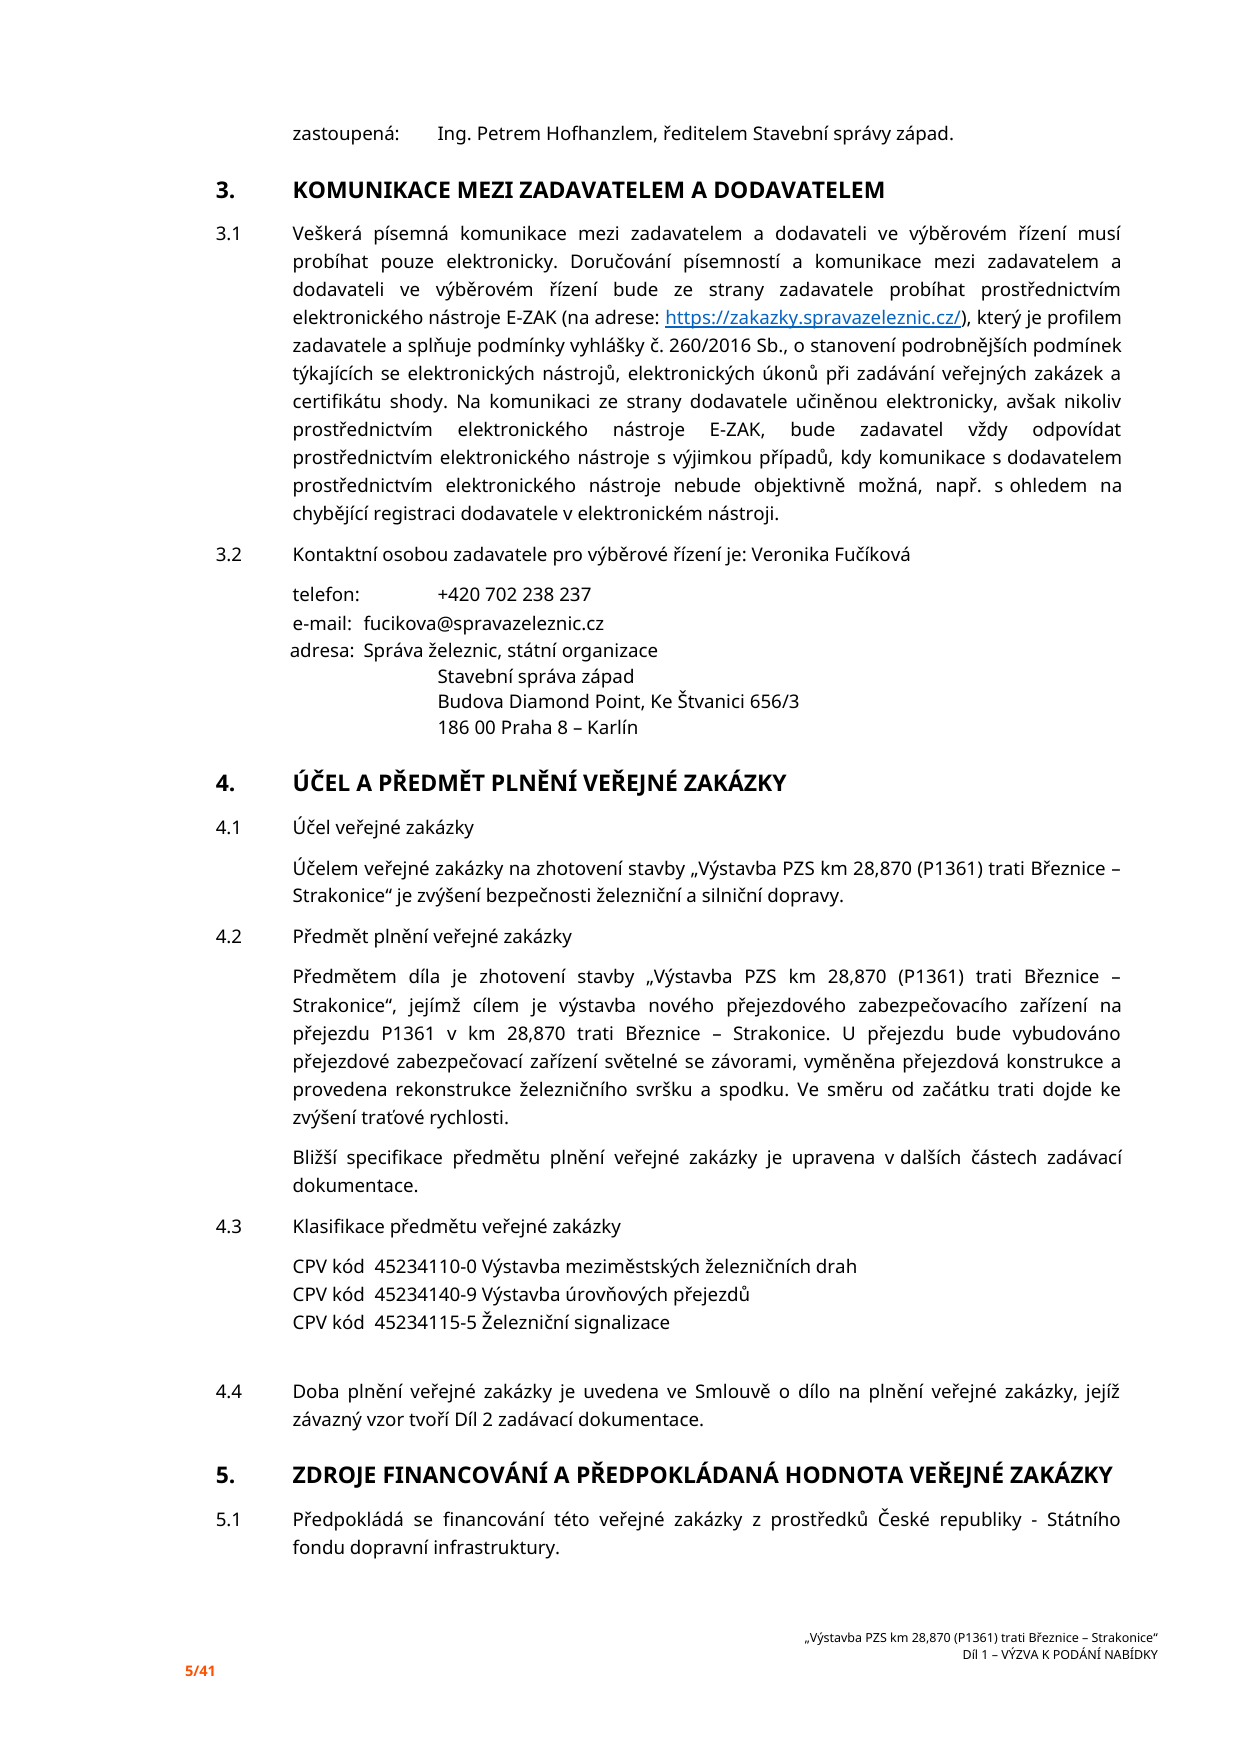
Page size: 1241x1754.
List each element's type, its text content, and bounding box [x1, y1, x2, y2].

text CPV kód 45234115-5 Železniční signalizace [292, 1309, 1122, 1335]
text Kontaktní osobou zadavatele pro výběrové řízení je: Veronika Fučíková [216, 541, 1122, 567]
text Předmětem díla je zhotovení stavby „Výstavba PZS km 28,870 (P1361) trati Březnice – Strakonice“, jejímž cílem je výstavba nového přejezdového zabezpečovacího zařízení na přejezdu P1361 v km 28,870 trati Březnice – Strakonice. U přejezdu bude vybudováno přejezdové zabezpečovací zařízení světelné se závorami, vyměněna přejezdová konstrukce a provedena rekonstrukce železničního svršku a spodku. Ve směru od začátku trati dojde ke zvýšení traťové rychlosti. [292, 964, 1122, 1129]
text CPV kód 45234140-9 Výstavba úrovňových přejezdů [292, 1282, 1122, 1307]
text Stavební správa západ [292, 663, 1122, 689]
text Účelem veřejné zakázky na zhotovení stavby „Výstavba PZS km 28,870 (P1361) trati Březnice – Strakonice“ je zvýšení bezpečnosti železniční a silniční dopravy. [292, 855, 1122, 908]
text Předpokládá se financování této veřejné zakázky z prostředků České republiky - Státního fondu dopravní infrastruktury. [216, 1506, 1122, 1559]
text Doba plnění veřejné zakázky je uvedena ve Smlouvě o dílo na plnění veřejné zakázky, jejíž závazný vzor tvoří Díl 2 zadávací dokumentace. [216, 1378, 1122, 1432]
text Budova Diamond Point, Ke Štvanici 656/3 [366, 689, 1122, 714]
text ZDROJE FINANCOVÁNÍ A PŘEDPOKLÁDANÁ HODNOTA VEŘEJNÉ ZAKÁZKY [216, 1459, 1122, 1490]
text Bližší specifikace předmětu plnění veřejné zakázky je upravena v dalších částech zadávací dokumentace. [292, 1144, 1122, 1198]
text Předmět plnění veřejné zakázky [216, 923, 1122, 949]
text e-mail: fucikova@spravazeleznic.cz [292, 610, 1122, 635]
text Veškerá písemná komunikace mezi zadavatelem a dodavateli ve výběrovém řízení musí probíhat pouze elektronicky. Doručování písemností a komunikace mezi zadavatelem a dodavateli ve výběrovém řízení bude ze strany zadavatele probíhat prostřednictvím elektronického nástroje E-ZAK (na adrese: https://zakazky.spravazeleznic.cz/), který je profilem zadavatele a splňuje podmínky vyhlášky č. 260/2016 Sb., o stanovení podrobnějších podmínek týkajících se elektronických nástrojů, elektronických úkonů při zadávání veřejných zakázek a certifikátu shody. Na komunikaci ze strany dodavatele učiněnou elektronicky, avšak nikoliv prostřednictvím elektronického nástroje E-ZAK, bude zadavatel vždy odpovídat prostřednictvím elektronického nástroje s výjimkou případů, kdy komunikace s dodavatelem prostřednictvím elektronického nástroje nebude objektivně možná, např. s ohledem na chybějící registraci dodavatele v elektronickém nástroji. [216, 221, 1122, 526]
text KOMUNIKACE MEZI ZADAVATELEM a DODAVATELEM [216, 174, 1122, 205]
text ÚČEL A PŘEDMĚT PLNĚNÍ VEŘEJNÉ ZAKÁZKY [216, 767, 1122, 799]
text Klasifikace předmětu veřejné zakázky [216, 1213, 1122, 1238]
text 186 00 Praha 8 – Karlín [366, 714, 1122, 740]
text zastoupená: Ing. Petrem Hofhanzlem, ředitelem Stavební správy západ. [292, 121, 1122, 146]
text CPV kód 45234110-0 Výstavba meziměstských železničních drah [292, 1253, 1122, 1279]
text telefon: +420 702 238 237 [292, 582, 1122, 607]
text adresa: Správa železnic, státní organizace [289, 638, 1122, 663]
text Účel veřejné zakázky [216, 814, 1122, 840]
